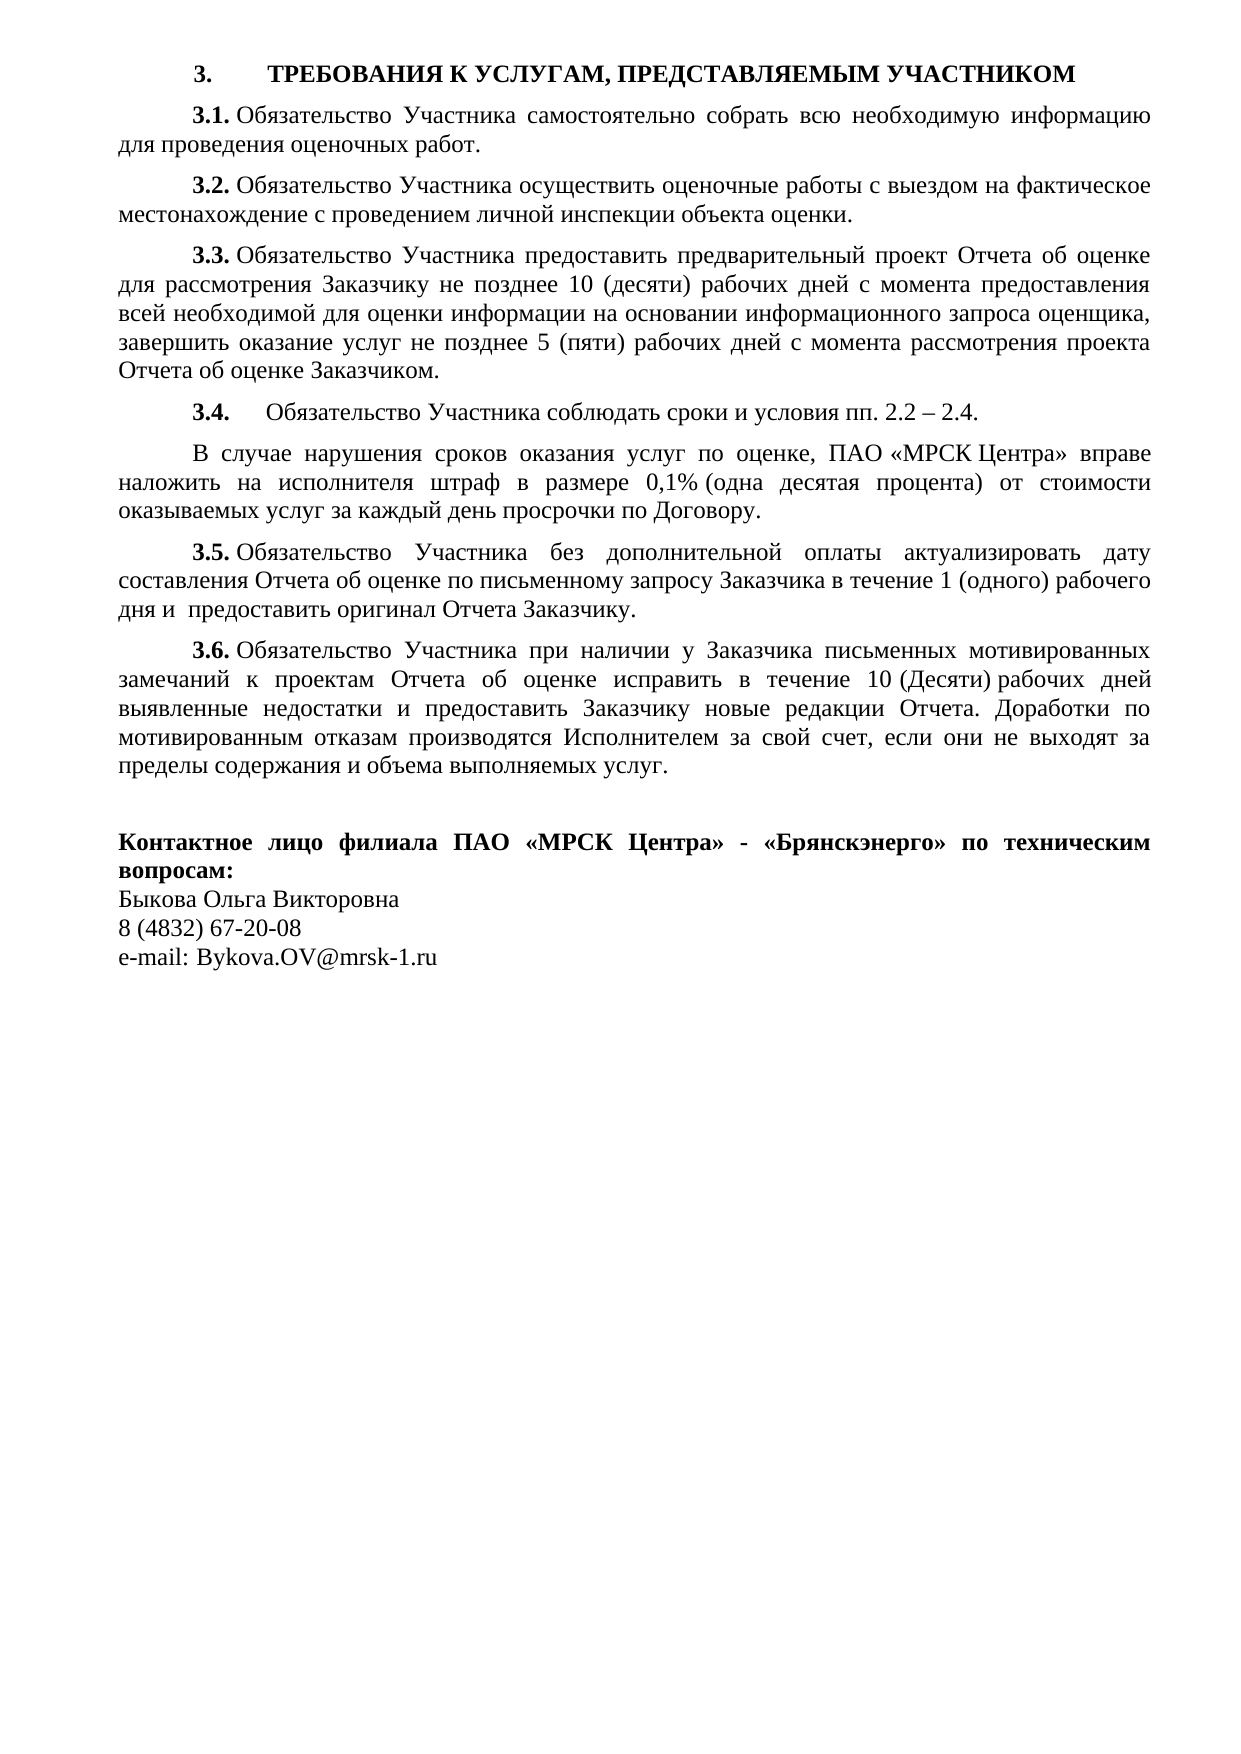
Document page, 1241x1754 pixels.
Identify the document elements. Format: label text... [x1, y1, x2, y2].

text Быкова Ольга Викторовна [118, 884, 1152, 913]
text Контактное лицо филиала ПАО «МРСК Центра» - «Брянскэнерго» по техническим вопросам: [118, 827, 1152, 884]
list ТРЕБОВАНИЯ К УСЛУГАМ, ПРЕДСТАВЛЯЕМЫМ УЧАСТНИКОМ [118, 59, 1152, 88]
list Обязательство Участника осуществить оценочные работы с выездом на фактическое местонахождение с проведением личной инспекции объекта оценки. [118, 170, 1152, 228]
list В случае нарушения сроков оказания услуг по оценке, ПАО «МРСК Центра» вправе наложить на исполнителя штраф в размере 0,1% (одна десятая процента) от стоимости оказываемых услуг за каждый день просрочки по Договору. [118, 438, 1152, 524]
list Обязательство Участника при наличии у Заказчика письменных мотивированных замечаний к проектам Отчета об оценке исправить в течение 10 (Десяти) рабочих дней выявленные недостатки и предоставить Заказчику новые редакции Отчета. Доработки по мотивированным отказам производятся Исполнителем за свой счет, если они не выходят за пределы содержания и объема выполняемых услуг. [118, 635, 1152, 779]
text e-mail: Bykova.OV@mrsk-1.ru [118, 942, 1152, 970]
list Обязательство Участника соблюдать сроки и условия пп. 2.2 – 2.4. [118, 397, 1152, 425]
list Обязательство Участника без дополнительной оплаты актуализировать дату составления Отчета об оценке по письменному запросу Заказчика в течение 1 (одного) рабочего дня и предоставить оригинал Отчета Заказчику. [118, 537, 1152, 623]
list Обязательство Участника самостоятельно собрать всю необходимую информацию для проведения оценочных работ. [118, 100, 1152, 158]
text 8 (4832) 67-20-08 [118, 913, 1152, 942]
list Обязательство Участника предоставить предварительный проект Отчета об оценке для рассмотрения Заказчику не позднее 10 (десяти) рабочих дней с момента предоставления всей необходимой для оценки информации на основании информационного запроса оценщика, завершить оказание услуг не позднее 5 (пяти) рабочих дней с момента рассмотрения проекта Отчета об оценке Заказчиком. [118, 240, 1152, 384]
